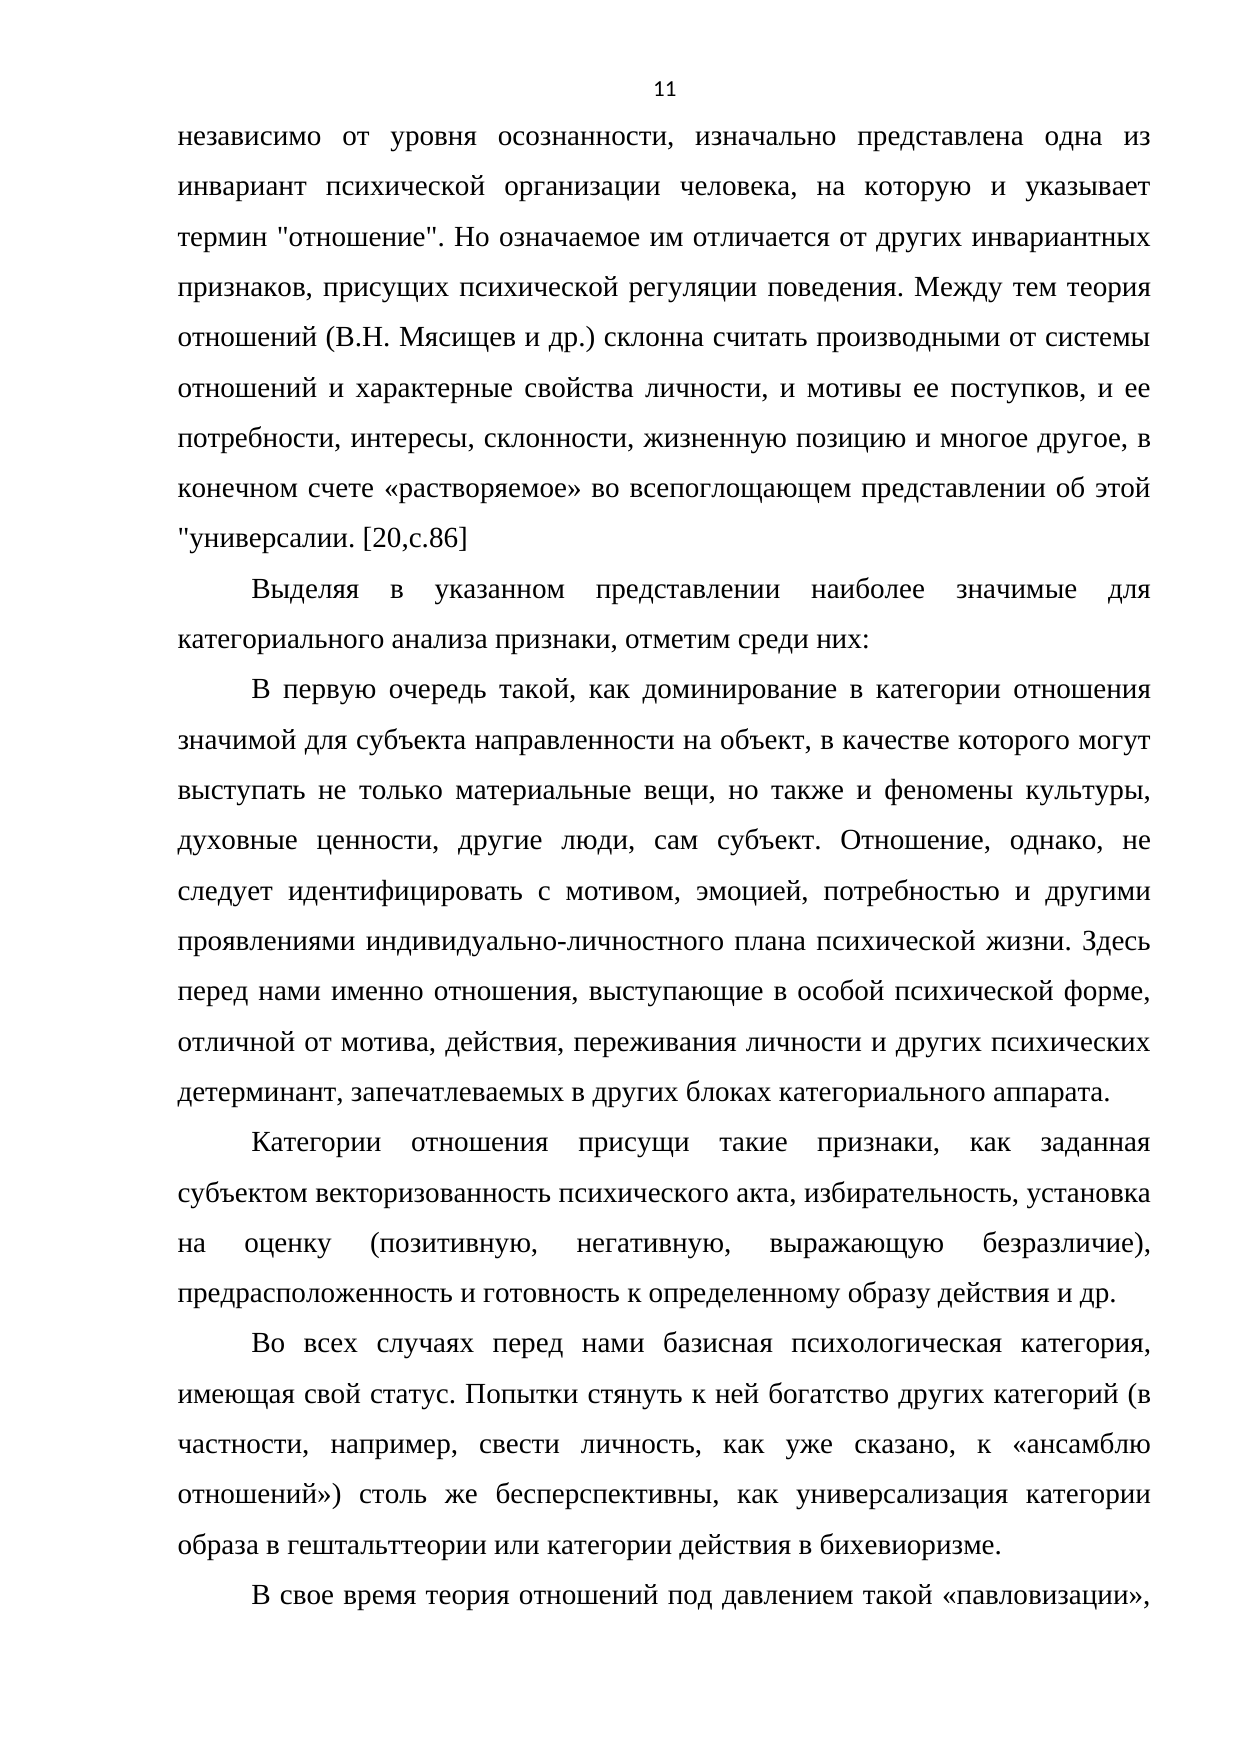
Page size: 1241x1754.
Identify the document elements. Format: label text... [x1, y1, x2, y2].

text Категории отношения присущи такие признаки, как заданная субъектом векторизованность психического акта, избирательность, установка на оценку (позитивную, негативную, выражающую безразличие), предрасположенность и готовность к определенному образу действия и др. [177, 1124, 1152, 1309]
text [177, 1577, 1152, 1611]
text Во всех случаях перед нами базисная психологическая категория, имеющая свой статус. Попытки стянуть к ней богатство других категорий (в частности, например, свести личность, как уже сказано, к «ансамблю отношений») столь же бесперспективны, как универсализация категории образа в гештальттеории или категории действия в бихевиоризме. [177, 1326, 1152, 1560]
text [177, 118, 1152, 554]
text В первую очередь такой, как доминирование в категории отношения значимой для субъекта направленности на объект, в качестве которого могут выступать не только материальные вещи, но также и феномены культуры, духовные ценности, другие люди, сам субъект. Отношение, однако, не следует идентифицировать с мотивом, эмоцией, потребностью и другими проявлениями индивидуально-личностного плана психической жизни. Здесь перед нами именно отношения, выступающие в особой психической форме, отличной от мотива, действия, переживания личности и других психических детерминант, запечатлеваемых в других блоках категориального аппарата. [177, 672, 1152, 1108]
text Выделяя в указанном представлении наиболее значимые для категориального анализа признаки, отметим среди них: [177, 571, 1152, 655]
